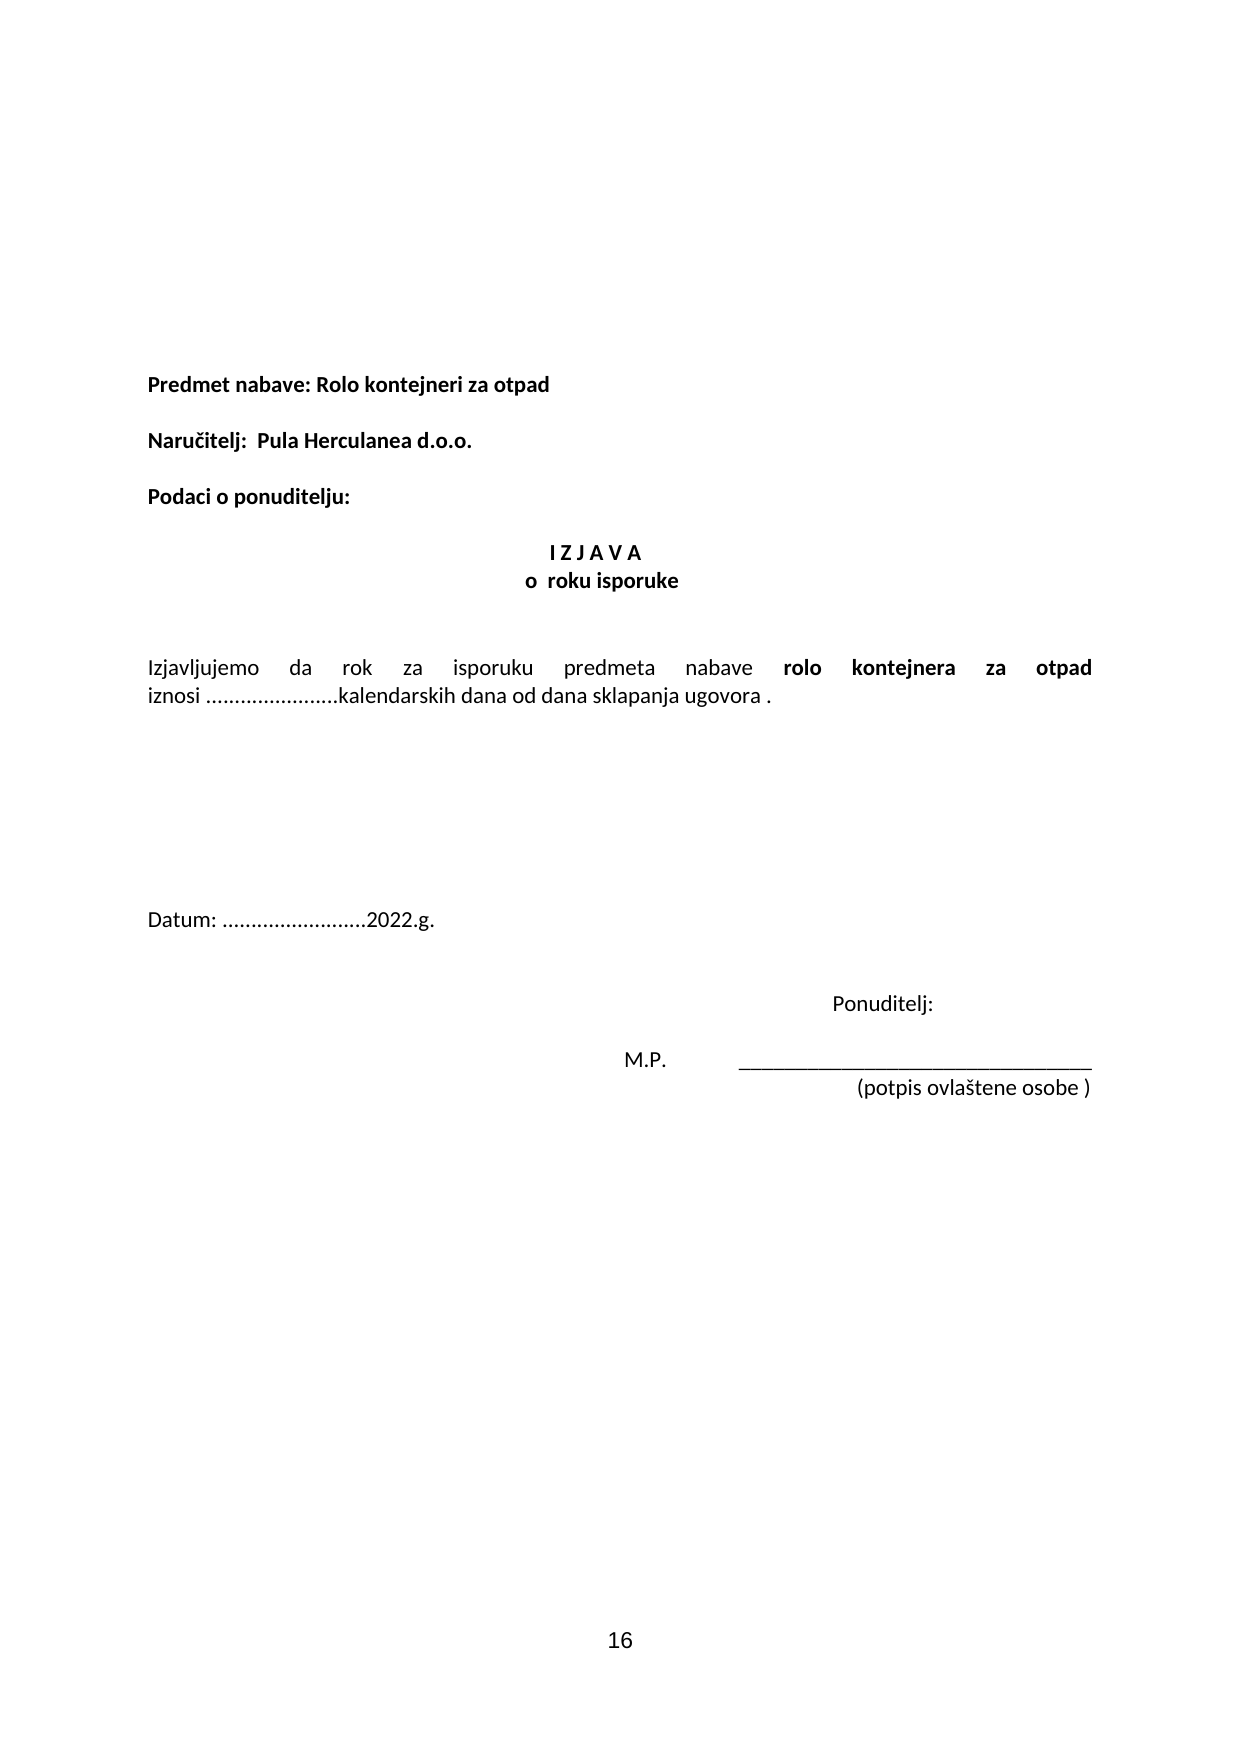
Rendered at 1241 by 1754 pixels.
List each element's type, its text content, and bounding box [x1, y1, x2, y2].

text Izjavljujemo da rok za isporuku predmeta nabave rolo kontejnera za otpad iznosi .......................kalendarskih dana od dana sklapanja ugovora . [148, 653, 1093, 709]
text Naručitelj: Pula Herculanea d.o.o. [148, 426, 1093, 454]
text Podaci o ponuditelju: [148, 482, 1093, 510]
text M.P. _______________________________ [148, 1045, 1093, 1073]
text Predmet nabave: Rolo kontejneri za otpad [148, 370, 1093, 398]
text o roku isporuke [448, 566, 1093, 594]
text I Z J A V A [148, 538, 1093, 566]
text Ponuditelj: [148, 989, 1093, 1017]
text Datum: .........................2022.g. [148, 905, 1093, 933]
text (potpis ovlaštene osobe ) [148, 1073, 1093, 1101]
